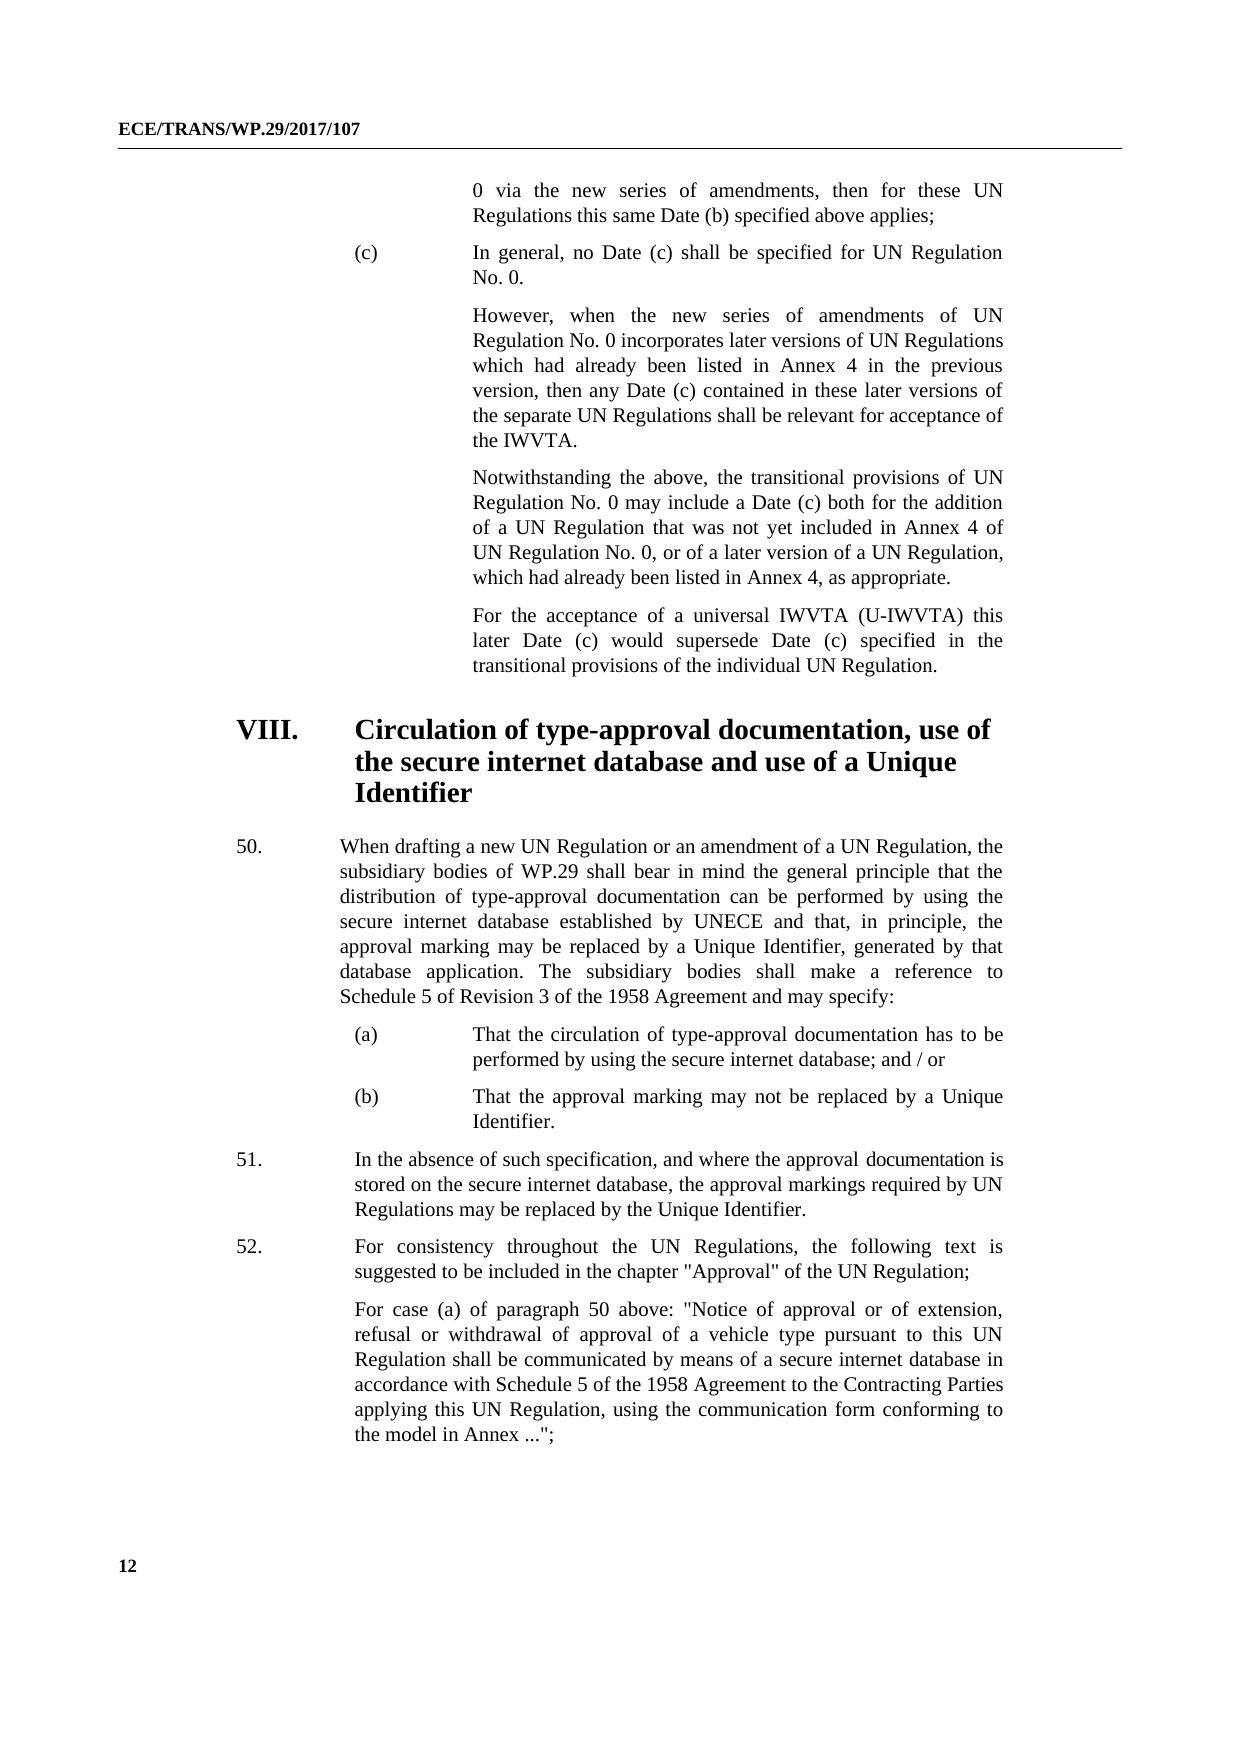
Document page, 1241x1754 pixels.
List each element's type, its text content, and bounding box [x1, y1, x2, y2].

text 50. When drafting a new UN Regulation or an amendment of a UN Regulation, the subsidiary bodies of WP.29 shall bear in mind the general principle that the distribution of type-approval documentation can be performed by using the secure internet database established by UNECE and that, in principle, the approval marking may be replaced by a Unique Identifier, generated by that database application. The subsidiary bodies shall make a reference to Schedule 5 of Revision 3 of the 1958 Agreement and may specify: [236, 833, 1004, 1008]
text 52. For consistency throughout the UN Regulations, the following text is suggested to be included in the chapter "Approval" of the UN Regulation; [236, 1233, 1004, 1283]
text (c) In general, no Date (c) shall be specified for UN Regulation No. 0. [354, 240, 1004, 290]
text Notwithstanding the above, the transitional provisions of UN Regulation No. 0 may include a Date (c) both for the addition of a UN Regulation that was not yet included in Annex 4 of UN Regulation No. 0, or of a later version of a UN Regulation, which had already been listed in Annex 4, as appropriate. [472, 465, 1004, 590]
text (a) That the circulation of type-approval documentation has to be performed by using the secure internet database; and / or [354, 1021, 1004, 1071]
text However, when the new series of amendments of UN Regulation No. 0 incorporates later versions of UN Regulations which had already been listed in Annex 4 in the previous version, then any Date (c) contained in these later versions of the separate UN Regulations shall be relevant for acceptance of the IWVTA. [472, 302, 1004, 452]
text 51. In the absence of such specification, and where the approval documentation is stored on the secure internet database, the approval markings required by UN Regulations may be replaced by the Unique Identifier. [236, 1146, 1004, 1221]
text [354, 177, 1004, 227]
text For case (a) of paragraph 50 above: "Notice of approval or of extension, refusal or withdrawal of approval of a vehicle type pursuant to this UN Regulation shall be communicated by means of a secure internet database in accordance with Schedule 5 of the 1958 Agreement to the Contracting Parties applying this UN Regulation, using the communication form conforming to the model in Annex ..."; [354, 1296, 1004, 1446]
text (b) That the approval marking may not be replaced by a Unique Identifier. [354, 1083, 1004, 1133]
text For the acceptance of a universal IWVTA (U-IWVTA) this later Date (c) would supersede Date (c) specified in the transitional provisions of the individual UN Regulation. [472, 602, 1004, 677]
text VIII. Circulation of type-approval documentation, use of the secure internet database and use of a Unique Identifier [236, 715, 1004, 808]
